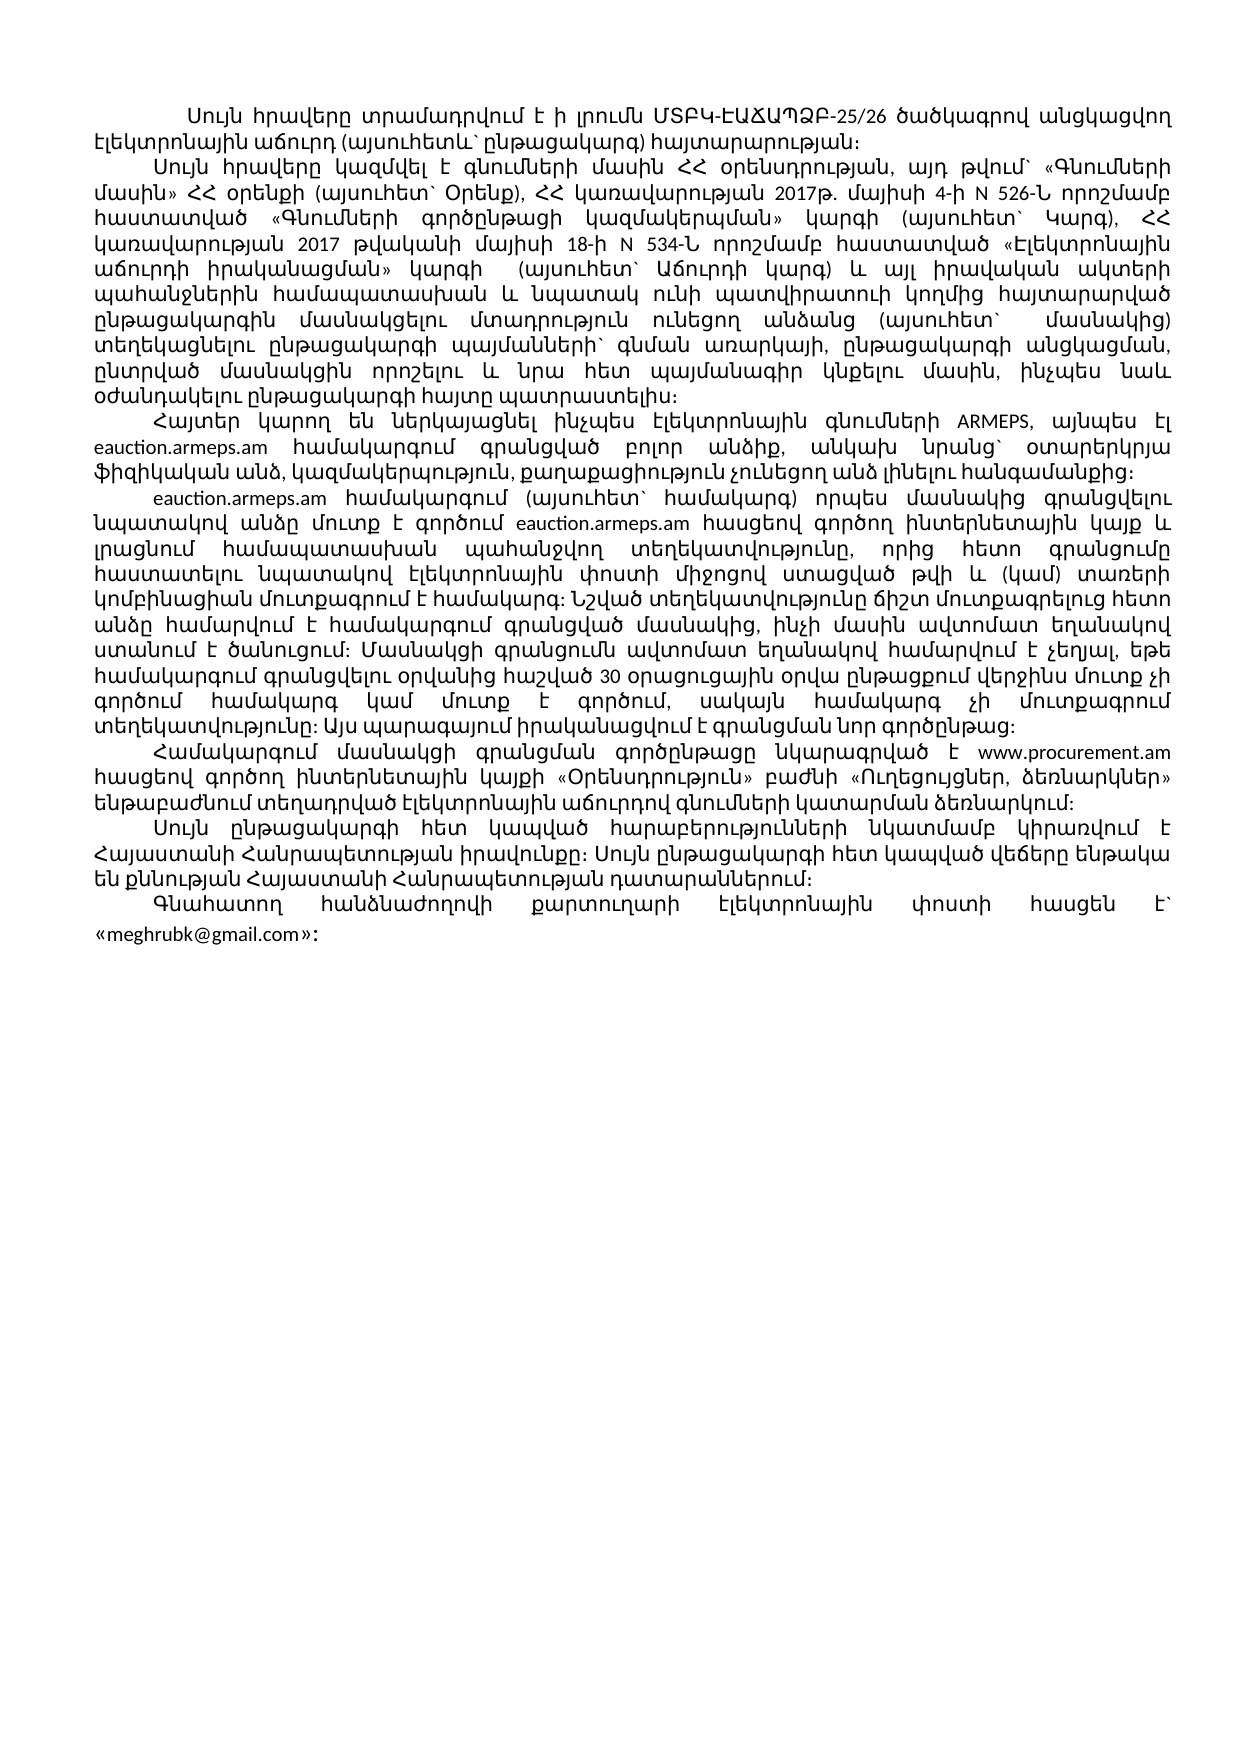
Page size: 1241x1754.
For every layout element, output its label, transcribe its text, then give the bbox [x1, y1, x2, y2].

text Հայտեր կարող են ներկայացնել ինչպես էլեկտրոնային գնումների ARMEPS, այնպես էլ eauction.armeps.am համակարգում գրանցված բոլոր անձիք, անկախ նրանց` օտարերկրյա ֆիզիկական անձ, կազմակերպություն, քաղաքացիություն չունեցող անձ լինելու հանգամանքից։ [94, 409, 1171, 485]
text Գնահատող հանձնաժողովի քարտուղարի էլեկտրոնային փոստի հասցեն է` «meghrubk@gmail.com»: [94, 892, 1171, 948]
text Սույն հրավերը կազմվել է գնումների մասին ՀՀ օրենսդրության, այդ թվում` «Գնումների մասին» ՀՀ օրենքի (այսուհետ` Օրենք), ՀՀ կառավարության 2017թ. մայիսի 4-ի N 526-Ն որոշմամբ հաստատված «Գնումների գործընթացի կազմակերպման» կարգի (այսուհետ` Կարգ), ՀՀ կառավարության 2017 թվականի մայիսի 18-ի N 534-Ն որոշմամբ հաստատված «Էլեկտրոնային աճուրդի իրականացման» կարգի (այսուհետ` Աճուրդի կարգ) և այլ իրավական ակտերի պահանջներին համապատասխան և նպատակ ունի պատվիրատուի կողմից հայտարարված ընթացակարգին մասնակցելու մտադրություն ունեցող անձանց (այսուհետ` մասնակից) տեղեկացնելու ընթացակարգի պայմանների` գնման առարկայի, ընթացակարգի անցկացման, ընտրված մասնակցին որոշելու և նրա հետ պայմանագիր կնքելու մասին, ինչպես նաև օժանդակելու ընթացակարգի հայտը պատրաստելիս։ [94, 154, 1171, 409]
text Սույն ընթացակարգի հետ կապված հարաբերությունների նկատմամբ կիրառվում է Հայաստանի Հանրապետության իրավունքը։ Սույն ընթացակարգի հետ կապված վեճերը ենթակա են քննության Հայաստանի Հանրապետության դատարաններում։ [94, 815, 1171, 892]
text Համակարգում մասնակցի գրանցման գործընթացը նկարագրված է www.procurement.am հասցեով գործող ինտերնետային կայքի «Օրենսդրություն» բաժնի «Ուղեցույցներ, ձեռնարկներ» ենթաբաժնում տեղադրված էլեկտրոնային աճուրդով գնումների կատարման ձեռնարկում: [94, 739, 1171, 815]
text eauction.armeps.am համակարգում (այսուհետ` համակարգ) որպես մասնակից գրանցվելու նպատակով անձը մուտք է գործում eauction.armeps.am հասցեով գործող ինտերնետային կայք և լրացնում համապատասխան պահանջվող տեղեկատվությունը, որից հետո գրանցումը հաստատելու նպատակով էլեկտրոնային փոստի միջոցով ստացված թվի և (կամ) տառերի կոմբինացիան մուտքագրում է համակարգ: Նշված տեղեկատվությունը ճիշտ մուտքագրելուց հետո անձը համարվում է համակարգում գրանցված մասնակից, ինչի մասին ավտոմատ եղանակով ստանում է ծանուցում: Մասնակցի գրանցումն ավտոմատ եղանակով համարվում է չեղյալ, եթե համակարգում գրանցվելու օրվանից հաշված 30 օրացուցային օրվա ընթացքում վերջինս մուտք չի գործում համակարգ կամ մուտք է գործում, սակայն համակարգ չի մուտքագրում տեղեկատվությունը: Այս պարագայում իրականացվում է գրանցման նոր գործընթաց: [94, 485, 1171, 739]
text Սույն հրավերը տրամադրվում է ի լրումն ՄՏԲԿ-ԷԱՃԱՊՁԲ-25/26 ծածկագրով անցկացվող էլեկտրոնային աճուրդ (այսուհետև` ընթացակարգ) հայտարարության։ [94, 104, 1171, 154]
